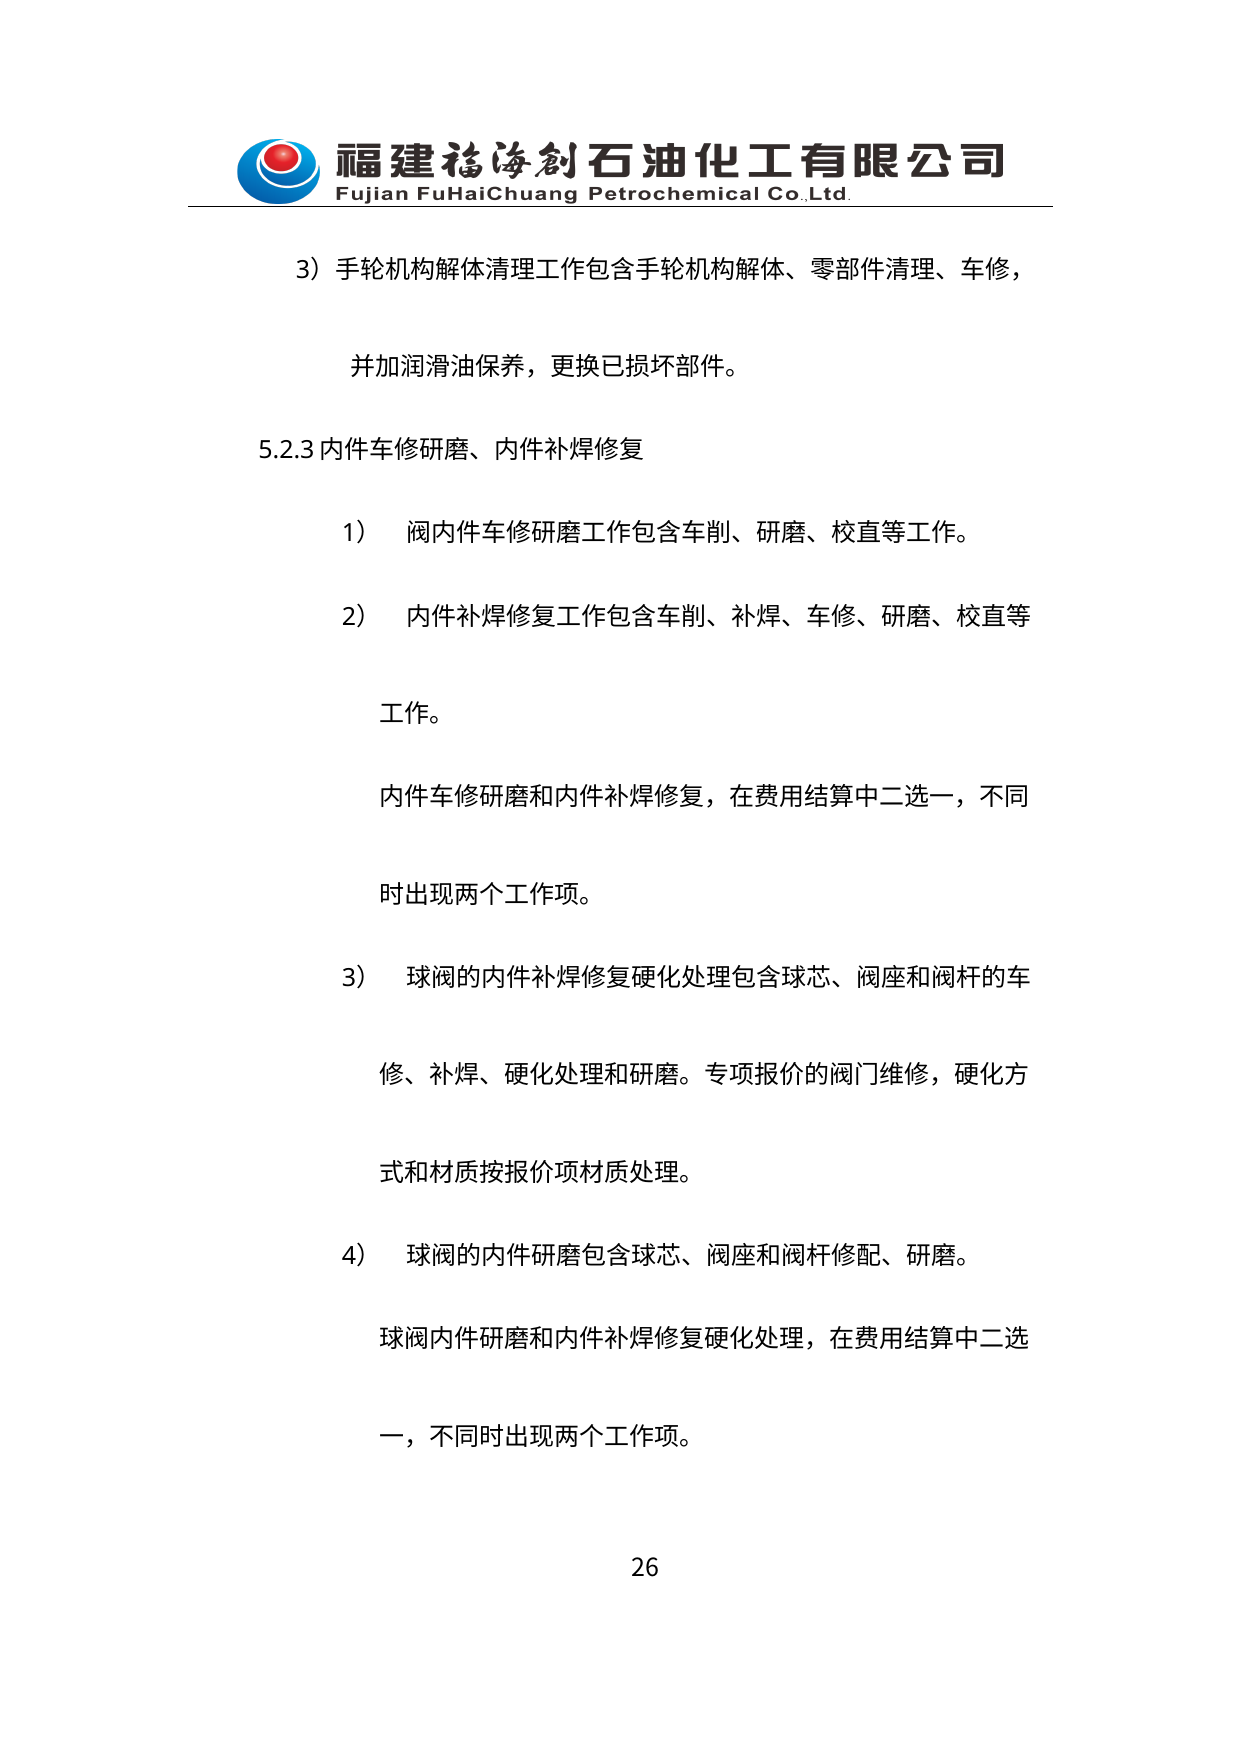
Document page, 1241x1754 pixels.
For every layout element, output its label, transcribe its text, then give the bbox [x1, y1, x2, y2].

list 球阀的内件研磨包含球芯、阀座和阀杆修配、研磨。 [342, 1221, 1053, 1286]
list 内件补焊修复工作包含车削、补焊、车修、研磨、校直等工作。 [342, 582, 1053, 744]
text 3）手轮机构解体清理工作包含手轮机构解体、零部件清理、车修，并加润滑油保养，更换已损坏部件。 [237, 235, 1053, 397]
list 球阀内件研磨和内件补焊修复硬化处理，在费用结算中二选一，不同时出现两个工作项。 [379, 1304, 1053, 1467]
list 球阀的内件补焊修复硬化处理包含球芯、阀座和阀杆的车修、补焊、硬化处理和研磨。专项报价的阀门维修，硬化方式和材质按报价项材质处理。 [342, 943, 1053, 1203]
picture [237, 139, 1003, 204]
list 阀内件车修研磨工作包含车削、研磨、校直等工作。 [342, 498, 1053, 563]
text 5.2.3内件车修研磨、内件补焊修复 [187, 415, 1053, 480]
list 内件车修研磨和内件补焊修复，在费用结算中二选一，不同时出现两个工作项。 [379, 762, 1053, 925]
